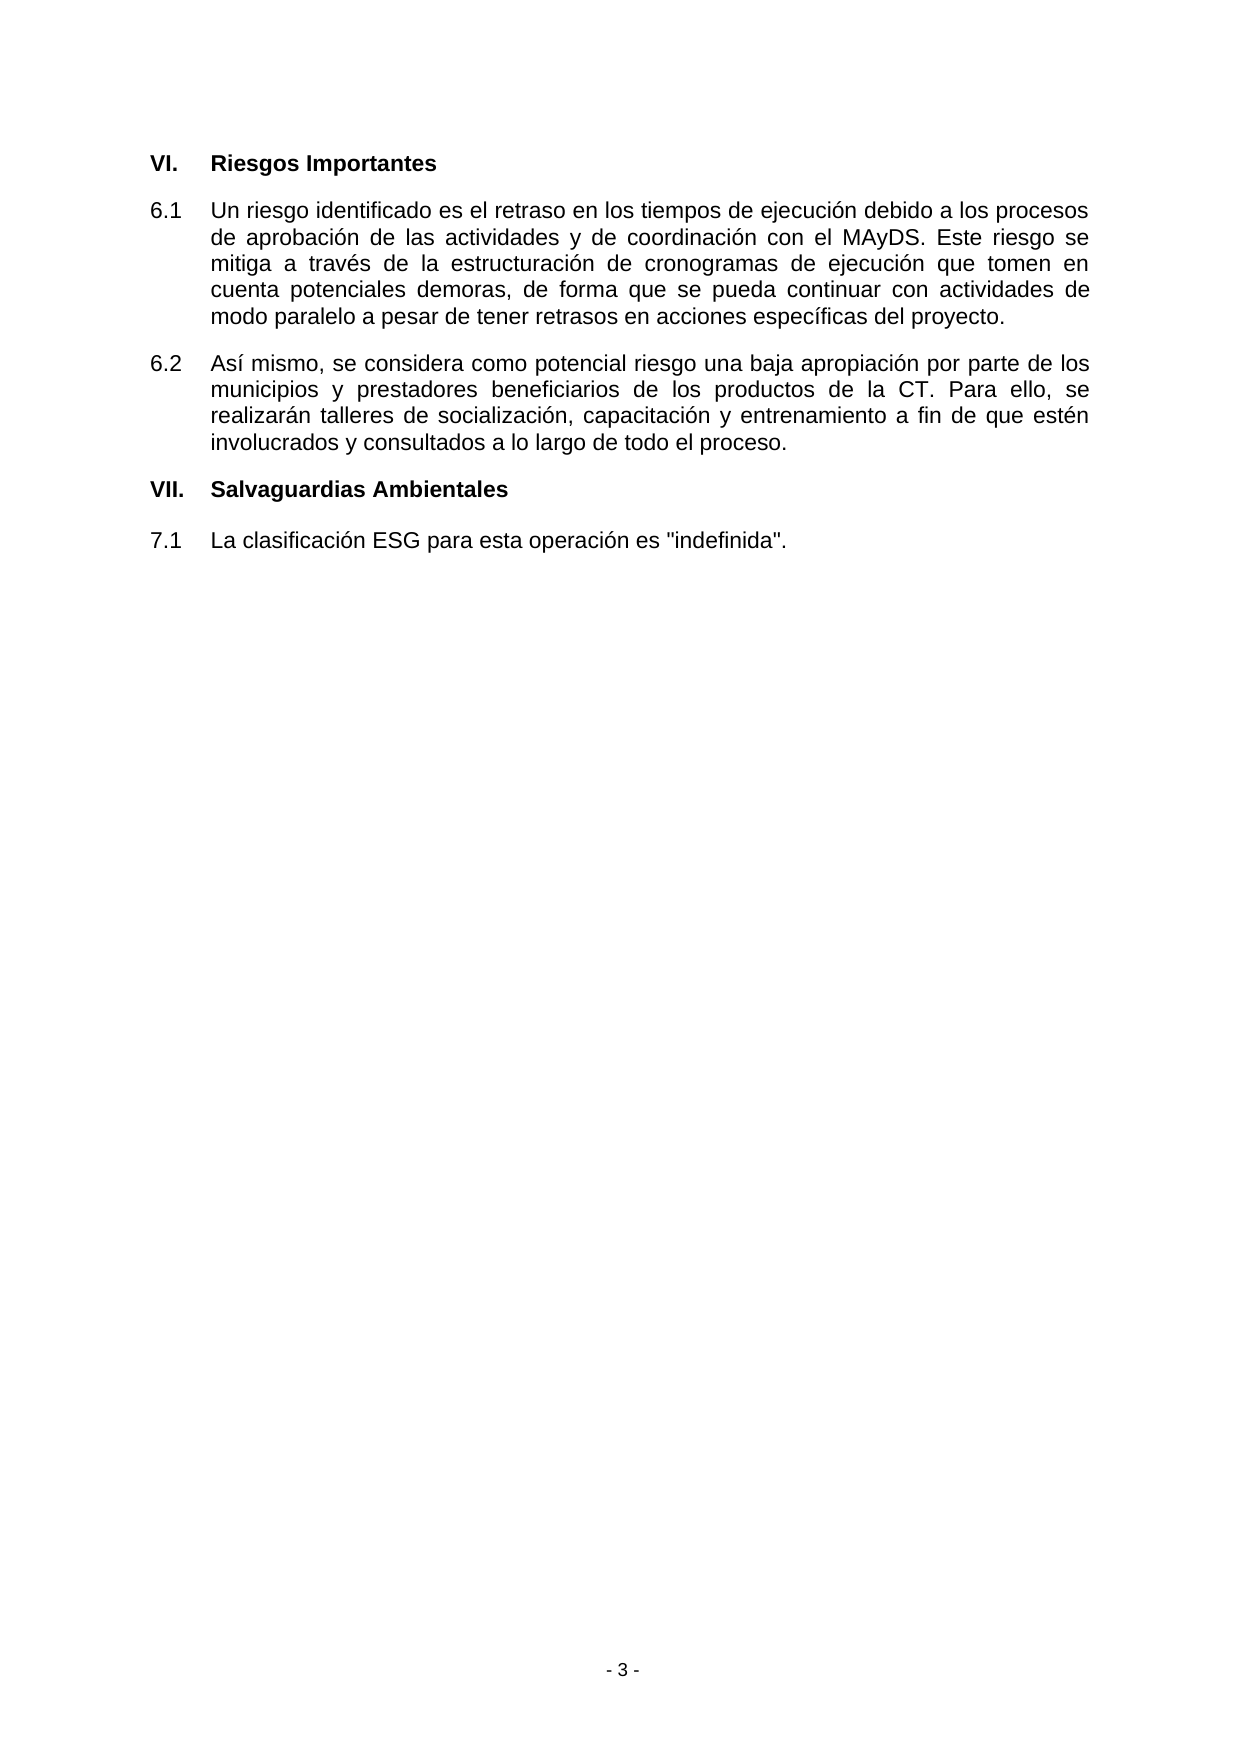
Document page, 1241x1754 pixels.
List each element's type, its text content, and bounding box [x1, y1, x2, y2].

text 6.1 Un riesgo identificado es el retraso en los tiempos de ejecución debido a los procesos de aprobación de las actividades y de coordinación con el MAyDS. Este riesgo se mitiga a través de la estructuración de cronogramas de ejecución que tomen en cuenta potenciales demoras, de forma que se pueda continuar con actividades de modo paralelo a pesar de tener retrasos en acciones específicas del proyecto. [150, 197, 1090, 329]
text VII. Salvaguardias Ambientales [150, 476, 1090, 502]
text VI. Riesgos Importantes [150, 150, 1090, 176]
text 6.2 Así mismo, se considera como potencial riesgo una baja apropiación por parte de los municipios y prestadores beneficiarios de los productos de la CT. Para ello, se realizarán talleres de socialización, capacitación y entrenamiento a fin de que estén involucrados y consultados a lo largo de todo el proceso. [150, 350, 1090, 455]
text 7.1 La clasificación ESG para esta operación es "indefinida". [150, 527, 1090, 554]
